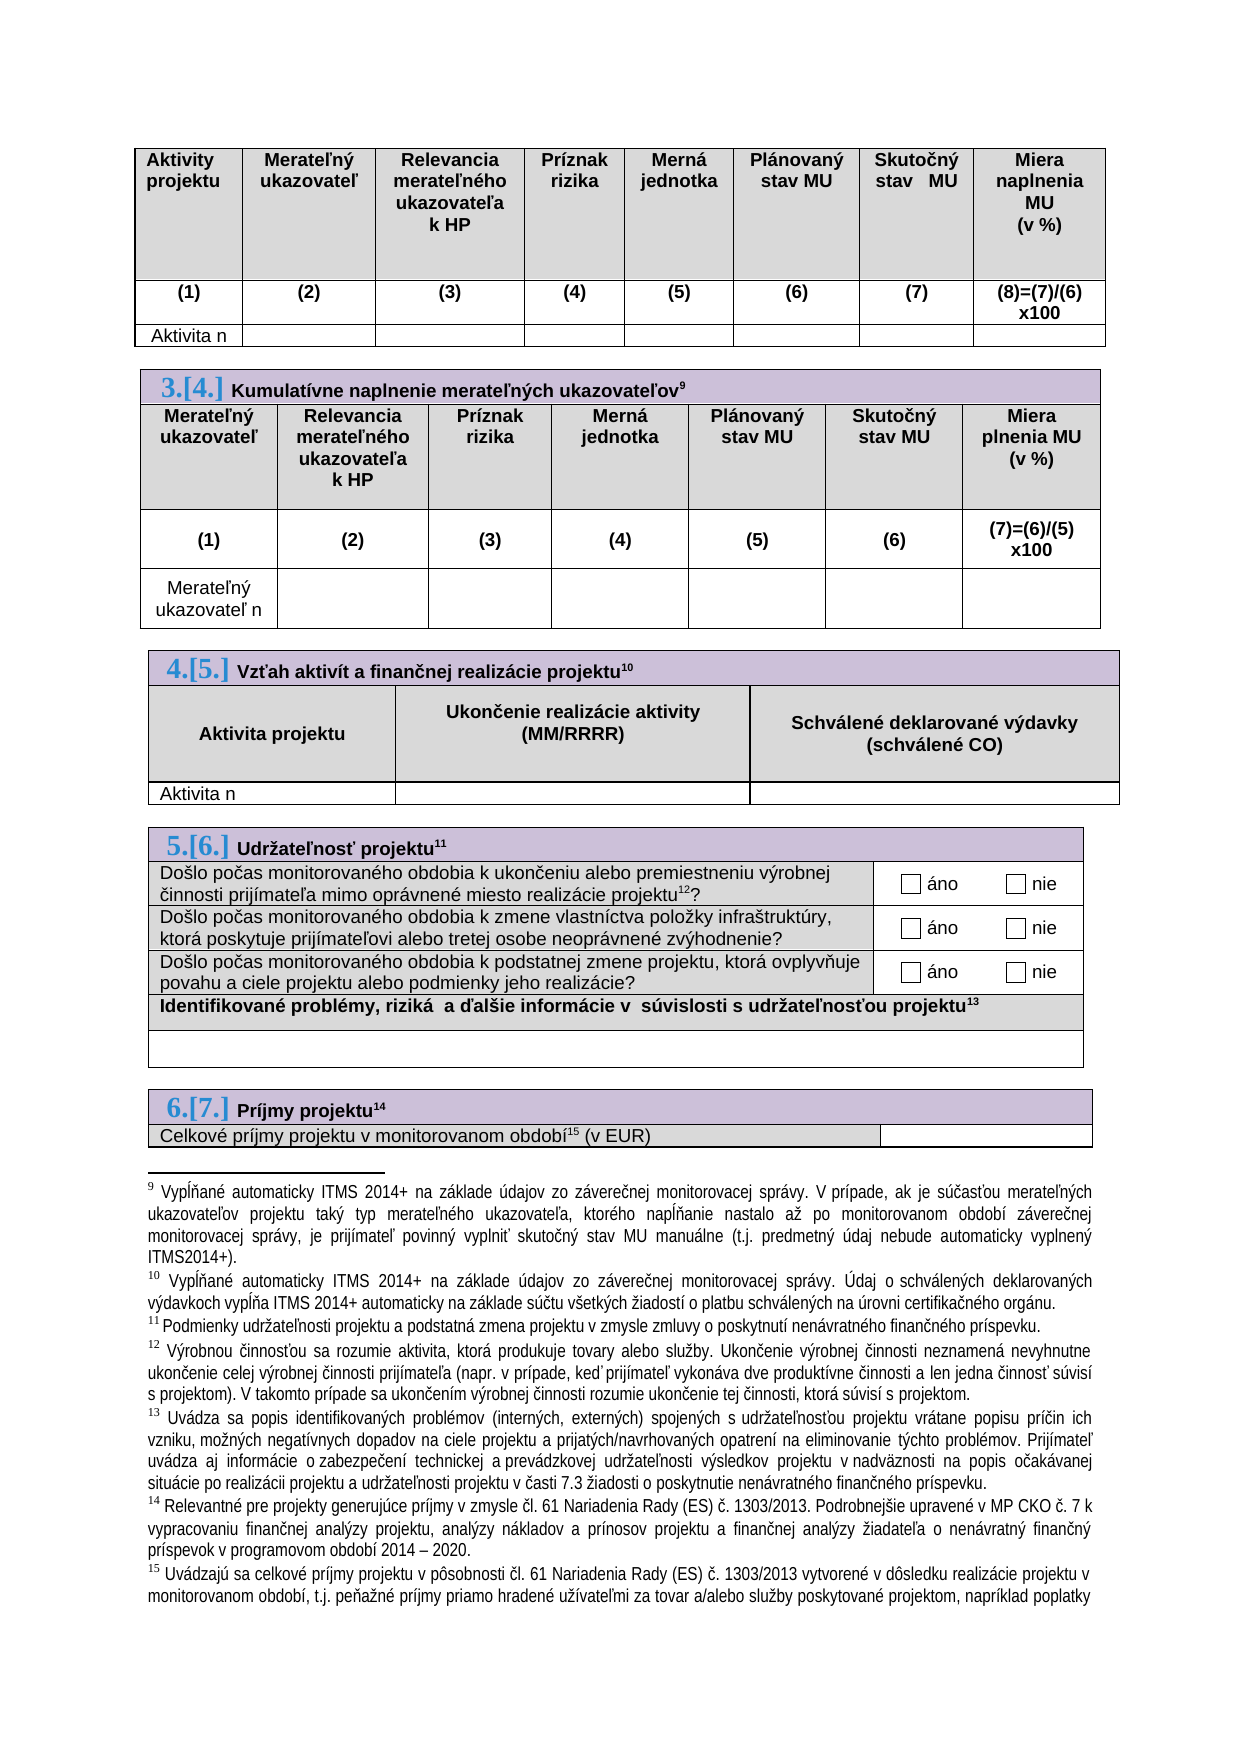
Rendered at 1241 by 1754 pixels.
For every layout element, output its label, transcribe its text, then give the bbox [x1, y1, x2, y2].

table_cell [625, 325, 733, 346]
table_cell Aktivity projektu [136, 149, 242, 279]
table_cell Aktivita n [149, 783, 395, 804]
table_cell (7)=(6)/(5) x100 [963, 510, 1100, 568]
table_cell [429, 569, 551, 628]
table_cell [734, 325, 859, 346]
table_cell [149, 1031, 1083, 1067]
table_cell [689, 569, 825, 628]
table_cell (3) [429, 510, 551, 568]
table_cell [751, 783, 1119, 804]
table_cell Aktivita n [136, 325, 242, 346]
table_cell Schválené deklarované výdavky (schválené CO) [751, 686, 1119, 781]
table_cell (2) [278, 510, 428, 568]
table_cell Celkové príjmy projektu v monitorovanom období (v EUR) [149, 1125, 880, 1146]
table_cell Skutočný stav MU [826, 405, 962, 509]
table_header Vzťah aktivít a finančnej realizácie projektu [149, 651, 1119, 685]
table_cell Merateľný ukazovateľ n [141, 569, 277, 628]
table_cell áno nie [874, 951, 1083, 994]
table_cell [974, 325, 1105, 346]
table_cell áno nie [874, 906, 1083, 949]
table_cell Príznak rizika [525, 149, 624, 279]
table_cell áno nie [874, 862, 1083, 905]
table_cell (6) [734, 281, 859, 324]
table_cell Došlo počas monitorovaného obdobia k zmene vlastníctva položky infraštruktúry, ktorá poskytuje prijímateľovi alebo tretej osobe neoprávnené zvýhodnenie? [149, 906, 873, 949]
table_cell (8)=(7)/(6) x100 [974, 281, 1105, 324]
table_cell (3) [376, 281, 524, 324]
table_cell Merateľný ukazovateľ [243, 149, 375, 279]
table_cell [396, 783, 749, 804]
table_cell (4) [552, 510, 688, 568]
table_cell Plánovaný stav MU [689, 405, 825, 509]
table_cell Merná jednotka [552, 405, 688, 509]
table_cell (1) [141, 510, 277, 568]
table_cell (7) [860, 281, 973, 324]
table_cell [278, 569, 428, 628]
table_header Kumulatívne naplnenie merateľných ukazovateľov [141, 370, 1100, 403]
table_cell Došlo počas monitorovaného obdobia k podstatnej zmene projektu, ktorá ovplyvňuje povahu a ciele projektu alebo podmienky jeho realizácie? [149, 951, 873, 994]
table_cell Aktivita projektu [149, 686, 395, 781]
table_cell Plánovaný stav MU [734, 149, 859, 279]
table_cell (5) [625, 281, 733, 324]
table_cell Identifikované problémy, riziká a ďalšie informácie v súvislosti s udržateľnosťou projektu [149, 995, 1083, 1030]
table_cell (6) [826, 510, 962, 568]
table_cell Merateľný ukazovateľ [141, 405, 277, 509]
table_cell [860, 325, 973, 346]
table_cell Merná jednotka [625, 149, 733, 279]
table_cell [552, 569, 688, 628]
table_header Príjmy projektu [149, 1090, 1092, 1124]
table_header Udržateľnosť projektu [149, 828, 1083, 861]
table_cell [826, 569, 962, 628]
table_cell Relevancia merateľného ukazovateľa k HP [376, 149, 524, 279]
table_cell (5) [689, 510, 825, 568]
table_cell Miera plnenia MU (v %) [963, 405, 1100, 509]
table_cell (4) [525, 281, 624, 324]
table_cell [963, 569, 1100, 628]
table_cell Príznak rizika [429, 405, 551, 509]
table_cell Relevancia merateľného ukazovateľa k HP [278, 405, 428, 509]
table_cell Došlo počas monitorovaného obdobia k ukončeniu alebo premiestneniu výrobnej činnosti prijímateľa mimo oprávnené miesto realizácie projektu? [149, 862, 873, 905]
table_cell (1) [136, 281, 242, 324]
table_cell (2) [243, 281, 375, 324]
table_cell [243, 325, 375, 346]
table_cell Miera naplnenia MU (v %) [974, 149, 1105, 279]
table_cell [376, 325, 524, 346]
table_cell [525, 325, 624, 346]
table_cell Skutočný stav MU [860, 149, 973, 279]
table_cell Ukončenie realizácie aktivity (MM/RRRR) [396, 686, 749, 781]
table_cell [881, 1125, 1092, 1146]
